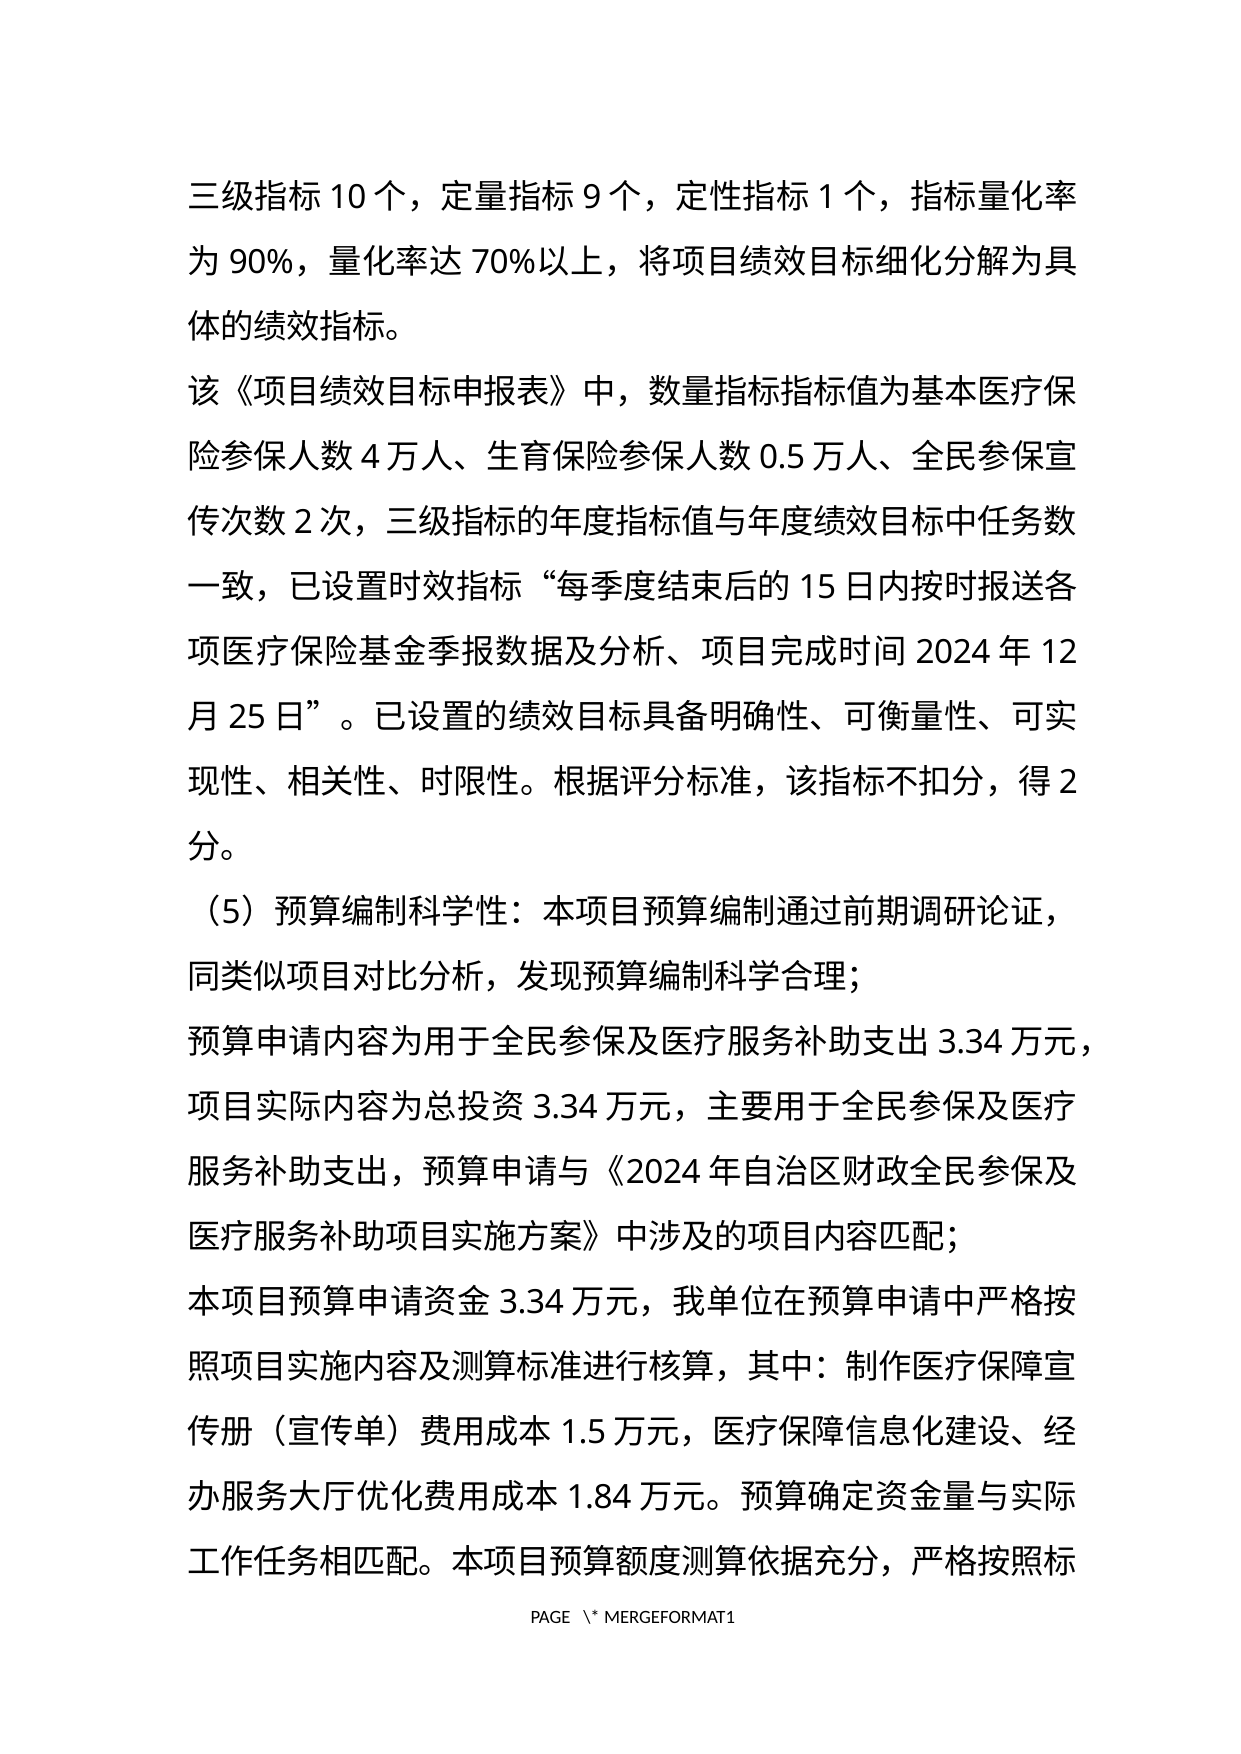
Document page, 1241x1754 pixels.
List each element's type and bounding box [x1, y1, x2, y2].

text [187, 162, 1078, 1592]
